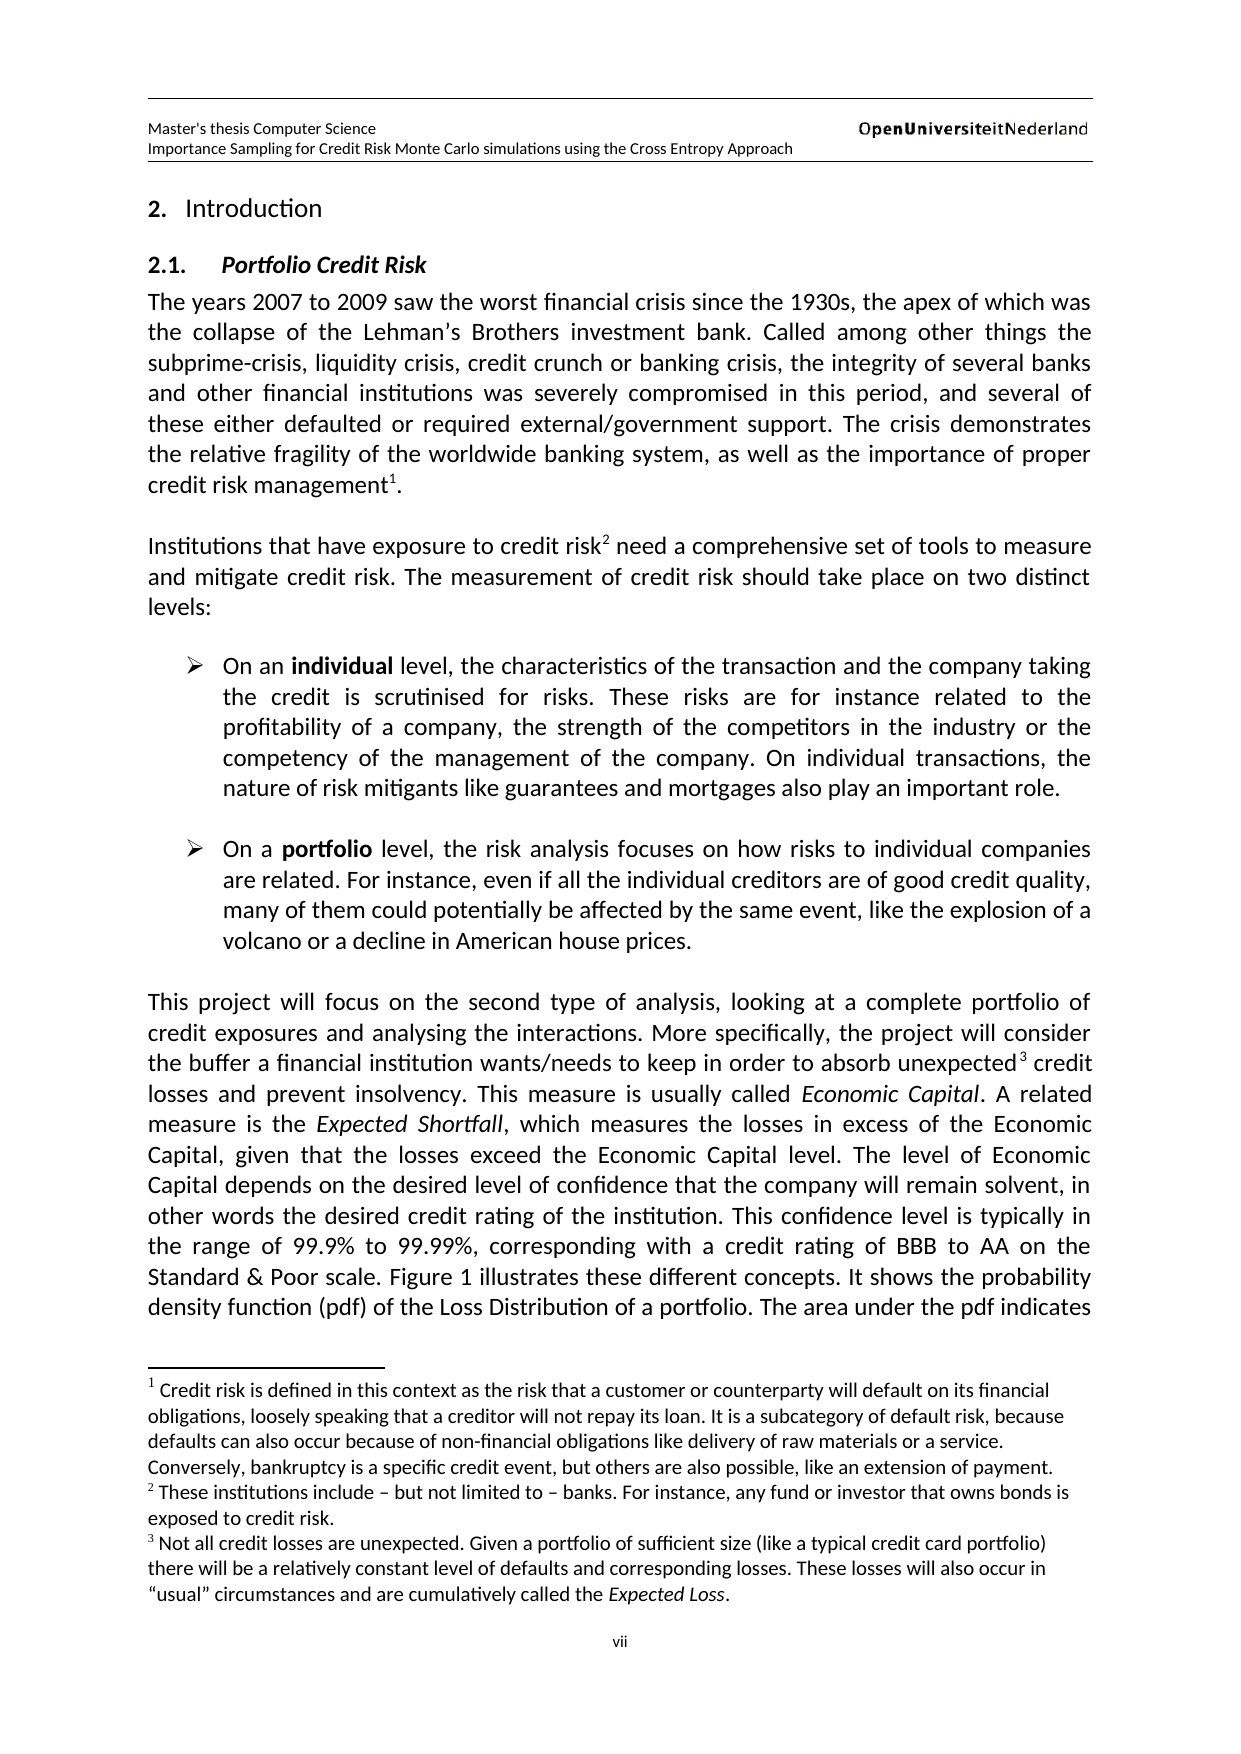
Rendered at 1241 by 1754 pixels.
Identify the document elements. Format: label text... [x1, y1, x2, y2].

list On a portfolio level, the risk analysis focuses on how risks to individual companies are related. For instance, even if all the individual creditors are of good credit quality, many of them could potentially be affected by the same event, like the explosion of a volcano or a decline in American house prices. [185, 834, 1093, 956]
list On an individual level, the characteristics of the transaction and the company taking the credit is scrutinised for risks. These risks are for instance related to the profitability of a company, the strength of the competitors in the industry or the competency of the management of the company. On individual transactions, the nature of risk mitigants like guarantees and mortgages also play an important role. [185, 651, 1093, 803]
text The years 2007 to 2009 saw the worst financial crisis since the 1930s, the apex of which was the collapse of the Lehman’s Brothers investment bank. Called among other things the subprime-crisis, liquidity crisis, credit crunch or banking crisis, the integrity of several banks and other financial institutions was severely compromised in this period, and several of these either defaulted or required external/government support. The crisis demonstrates the relative fragility of the worldwide banking system, as well as the importance of proper credit risk management. [148, 286, 1093, 500]
text Institutions that have exposure to credit risk need a comprehensive set of tools to measure and mitigate credit risk. The measurement of credit risk should take place on two distinct levels: [148, 530, 1093, 651]
subtitle Introduction [148, 191, 1093, 224]
subtitle Portfolio Credit Risk [148, 249, 1093, 280]
picture [857, 99, 1088, 159]
